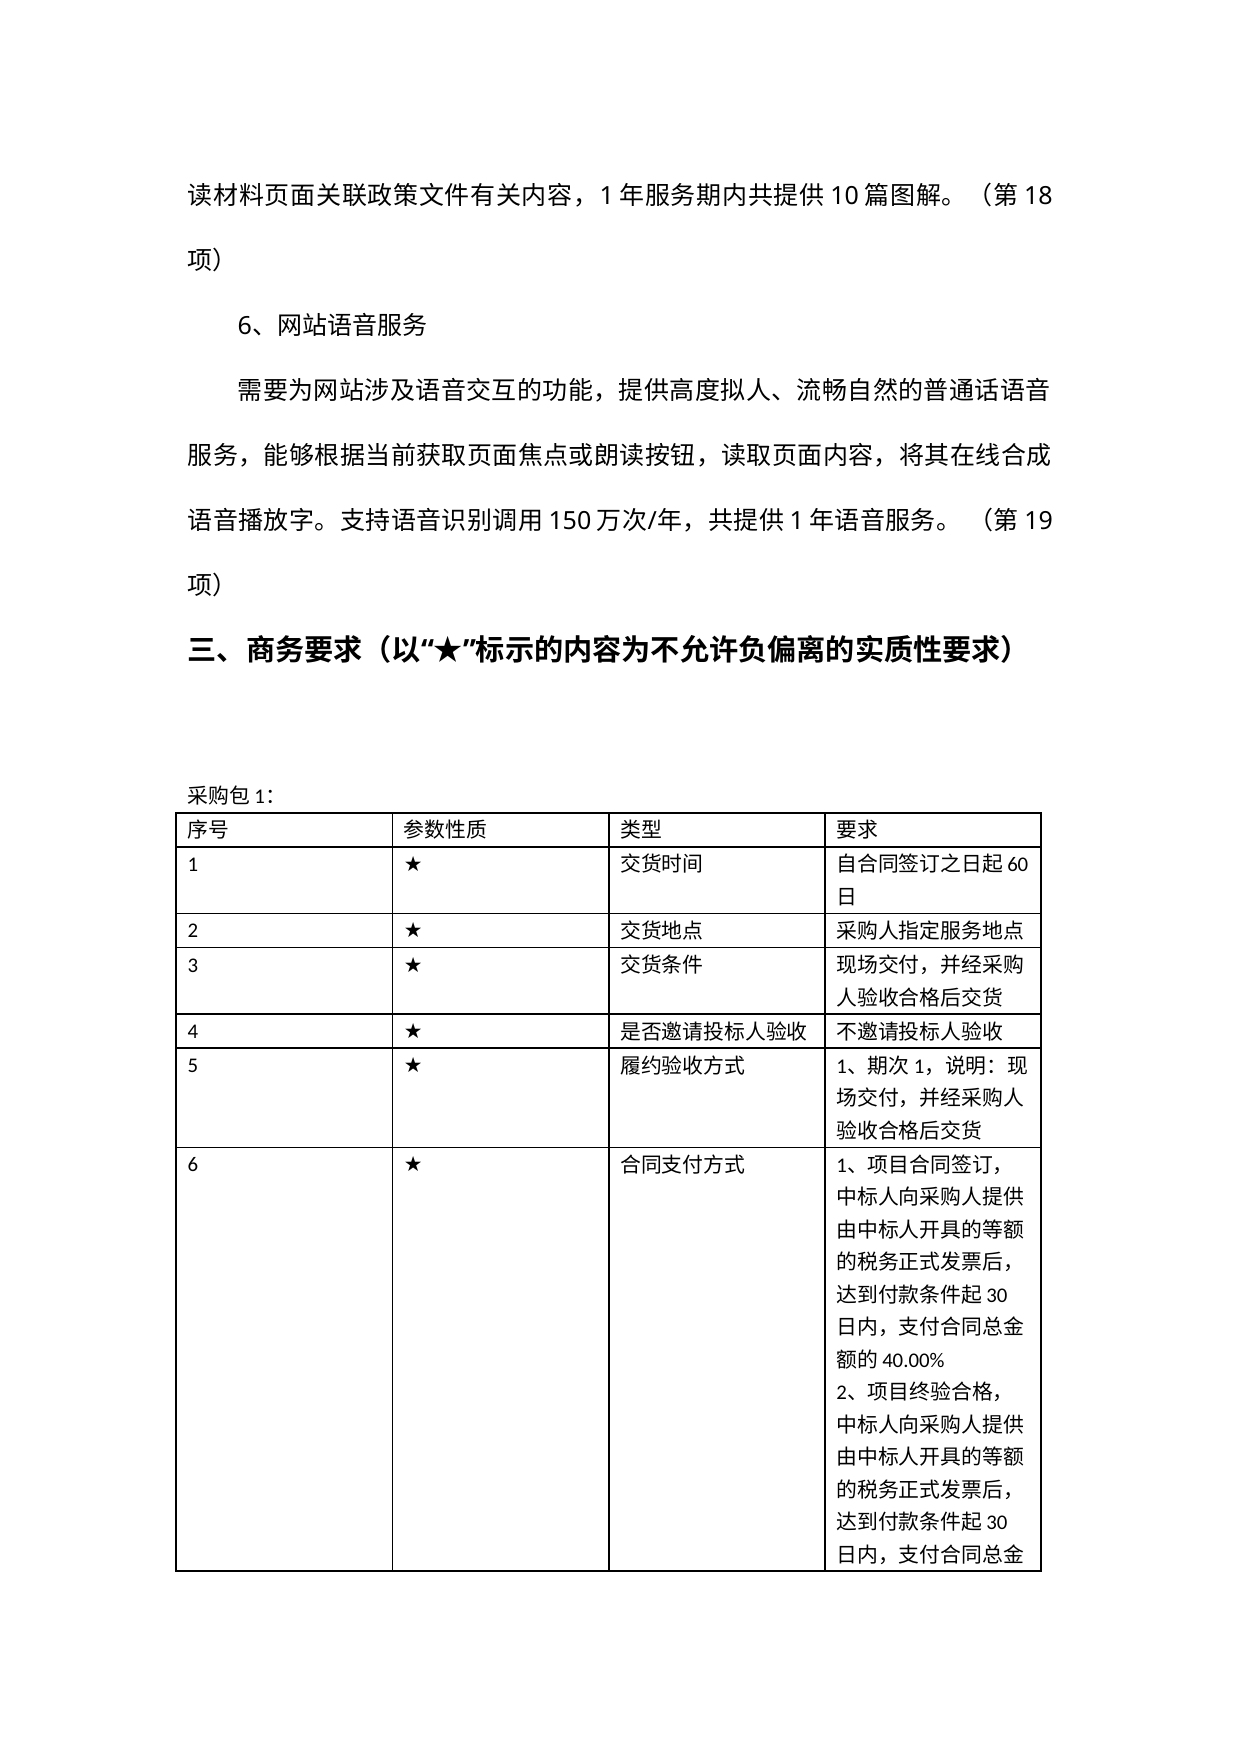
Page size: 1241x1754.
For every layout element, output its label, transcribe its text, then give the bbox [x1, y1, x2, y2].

table_cell ★ [393, 914, 608, 947]
table_cell 是否邀请投标人验收 [610, 1015, 824, 1047]
table_cell 4 [177, 1015, 392, 1047]
table_cell 履约验收方式 [610, 1049, 824, 1146]
table_cell 交货地点 [610, 914, 824, 947]
table_cell 3 [177, 948, 392, 1013]
table_cell ★ [393, 1049, 608, 1146]
table_header 要求 [826, 814, 1040, 846]
table_cell ★ [393, 948, 608, 1013]
table_cell 采购人指定服务地点 [826, 914, 1040, 947]
text 采购包1： [187, 779, 1053, 812]
table_cell 5 [177, 1049, 392, 1146]
table_cell 现场交付，并经采购人验收合格后交货 [826, 948, 1040, 1013]
table_cell 2 [177, 914, 392, 947]
text 6、网站语音服务 [187, 292, 1053, 357]
table_cell 交货条件 [610, 948, 824, 1013]
table_cell 交货时间 [610, 848, 824, 913]
table_cell 6 [177, 1148, 392, 1570]
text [187, 162, 1053, 292]
table_cell 自合同签订之日起60日 [826, 848, 1040, 913]
table_cell 不邀请投标人验收 [826, 1015, 1040, 1047]
table_cell ★ [393, 848, 608, 913]
table_cell ★ [393, 1148, 608, 1570]
table_header 类型 [610, 814, 824, 846]
table_cell ★ [393, 1015, 608, 1047]
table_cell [826, 1148, 1040, 1570]
text 需要为网站涉及语音交互的功能，提供高度拟人、流畅自然的普通话语音服务，能够根据当前获取页面焦点或朗读按钮，读取页面内容，将其在线合成语音播放字。支持语音识别调用150万次/年，共提供1年语音服务。 （第19项） [187, 357, 1053, 617]
text 三、商务要求（以“★”标示的内容为不允许负偏离的实质性要求） [187, 617, 1053, 682]
table_cell 1、期次1，说明：现场交付，并经采购人验收合格后交货 [826, 1049, 1040, 1146]
table_cell 合同支付方式 [610, 1148, 824, 1570]
table_header 参数性质 [393, 814, 608, 846]
table_header 序号 [177, 814, 392, 846]
table_cell 1 [177, 848, 392, 913]
